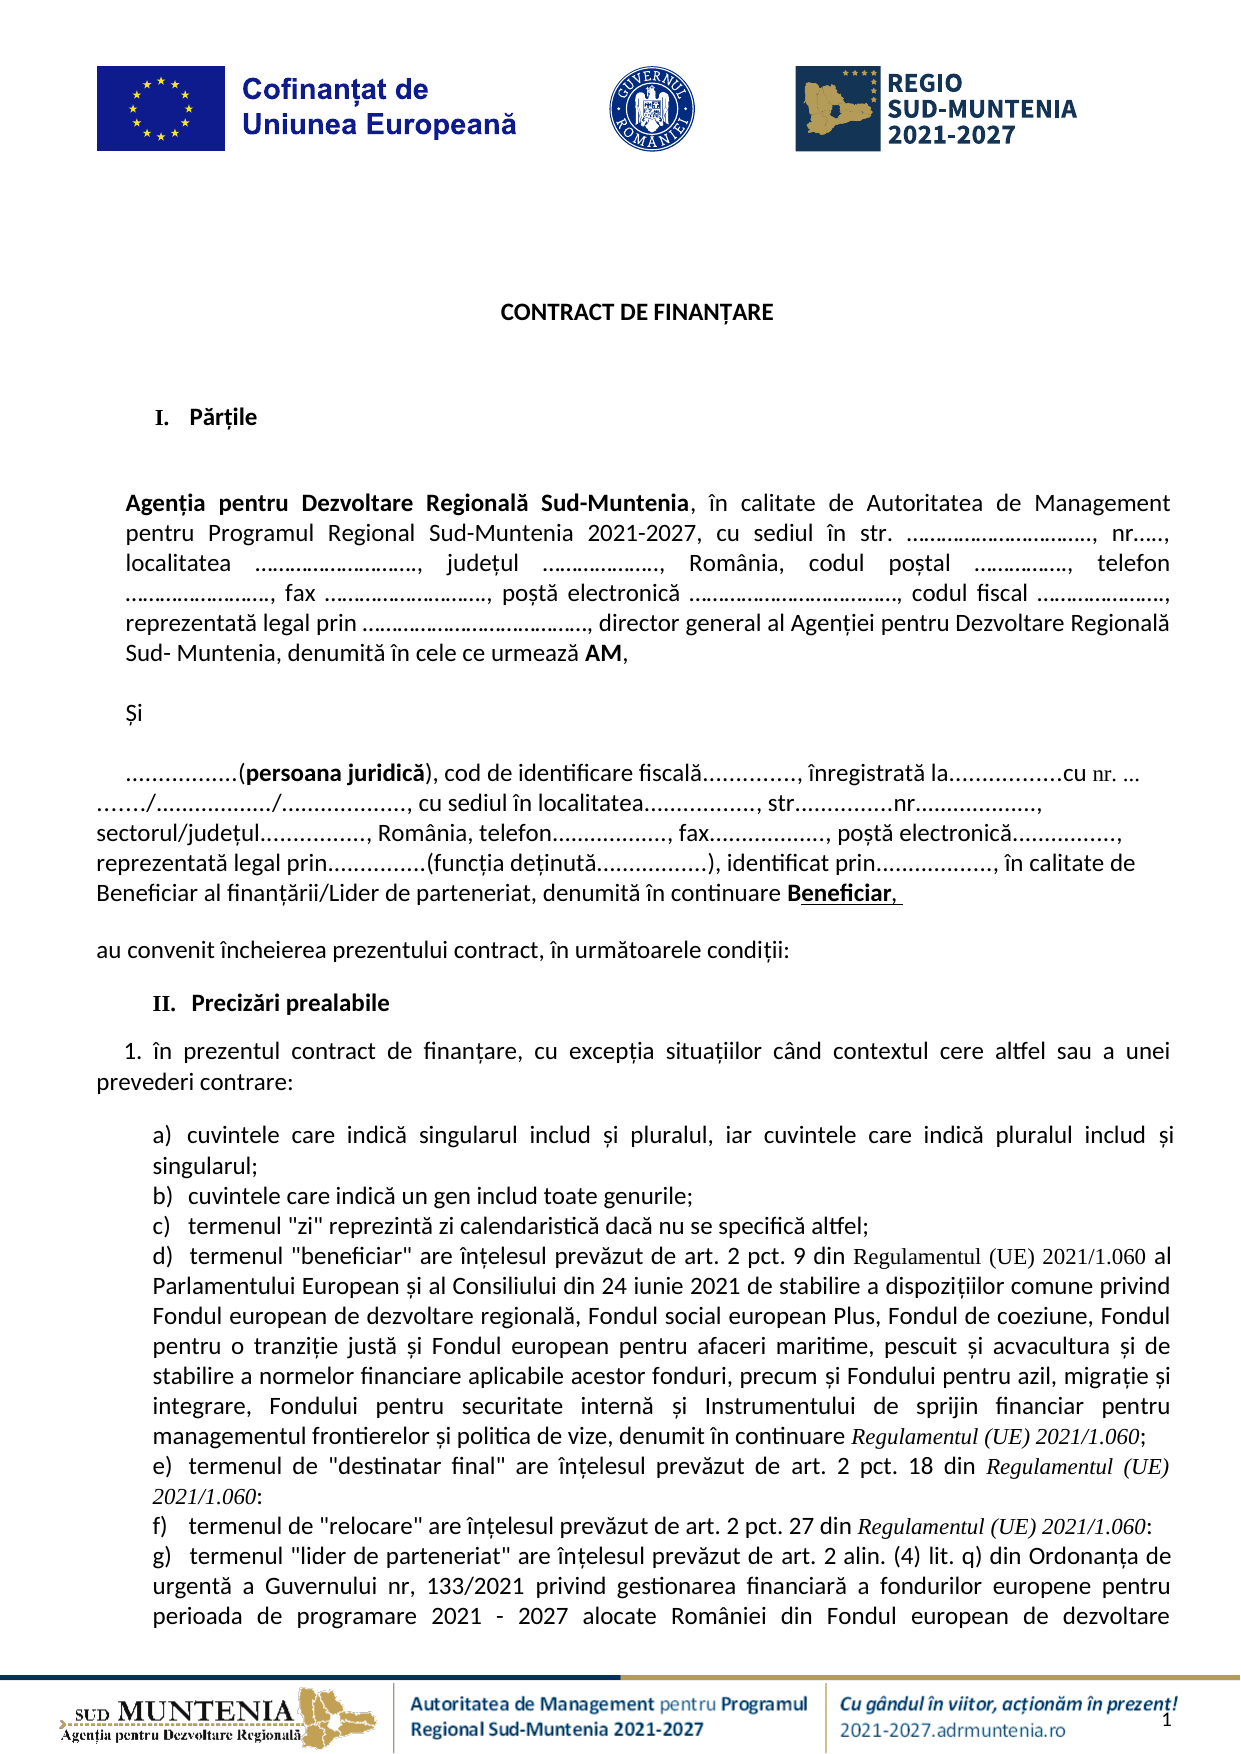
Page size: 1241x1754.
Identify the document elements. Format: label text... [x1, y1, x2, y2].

text Agenția pentru Dezvoltare Regională Sud-Muntenia, în calitate de Autoritatea de Management pentru Programul Regional Sud-Muntenia 2021-2027, cu sediul în str. ………………………….., nr….., localitatea ………………………., județul ……………….., România, codul poștal ……………., telefon ……………………., fax ………………………., poștă electronică ………………………………, codul fiscal …………………., reprezentată legal prin …………………………………, director general al Agenției pentru Dezvoltare Regională Sud- Muntenia, denumită în cele ce urmează AM, [125, 488, 1172, 668]
text 1. în prezentul contract de finanţare, cu excepţia situaţiilor când contextul cere altfel sau a unei prevederi contrare: [96, 1035, 1172, 1096]
text sectorul/judeţul , România, telefon , fax , poştă electronică , [96, 818, 1172, 848]
list cuvintele care indică un gen includ toate genurile; [152, 1180, 1172, 1210]
list termenul "zi" reprezintă zi calendaristică dacă nu se specifică altfel; [152, 1210, 1172, 1240]
list Părţile [154, 405, 1172, 430]
list termenul de "destinatar final" are înţelesul prevăzut de art. 2 pct. 18 din Regulamentul (UE) 2021/1.060: [152, 1450, 1172, 1510]
text au convenit încheierea prezentului contract, în următoarele condiţii: [96, 934, 909, 964]
text Şi [125, 698, 1172, 728]
list termenul de "relocare" are înţelesul prevăzut de art. 2 pct. 27 din Regulamentul (UE) 2021/1.060: [152, 1510, 1172, 1540]
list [152, 1540, 1172, 1630]
list cuvintele care indică singularul includ şi pluralul, iar cuvintele care indică pluralul includ şi singularul; [152, 1119, 1175, 1180]
picture [0, 1675, 1241, 1754]
list termenul "beneficiar" are înţelesul prevăzut de art. 2 pct. 9 din Regulamentul (UE) 2021/1.060 al Parlamentului European şi al Consiliului din 24 iunie 2021 de stabilire a dispoziţiilor comune privind Fondul european de dezvoltare regională, Fondul social european Plus, Fondul de coeziune, Fondul pentru o tranziţie justă şi Fondul european pentru afaceri maritime, pescuit şi acvacultura şi de stabilire a normelor financiare aplicabile acestor fonduri, precum şi Fondului pentru azil, migraţie şi integrare, Fondului pentru securitate internă şi Instrumentului de sprijin financiar pentru managementul frontierelor şi politica de vize, denumit în continuare Regulamentul (UE) 2021/1.060; [152, 1240, 1172, 1450]
text / / , cu sediul în localitatea , str nr , [96, 788, 1172, 818]
text (persoana juridică), cod de identificare fiscală , înregistrată la cu nr. ... [125, 758, 1172, 788]
text Beneficiar al finanţării/Lider de parteneriat, denumită în continuare Beneficiar, [96, 878, 909, 908]
text reprezentată legal prin (funcţia deţinută ), identificat prin , în calitate de [96, 848, 1172, 878]
subtitle Precizări prealabile [152, 991, 1172, 1016]
subtitle CONTRACT DE FINANŢARE [102, 300, 1172, 325]
